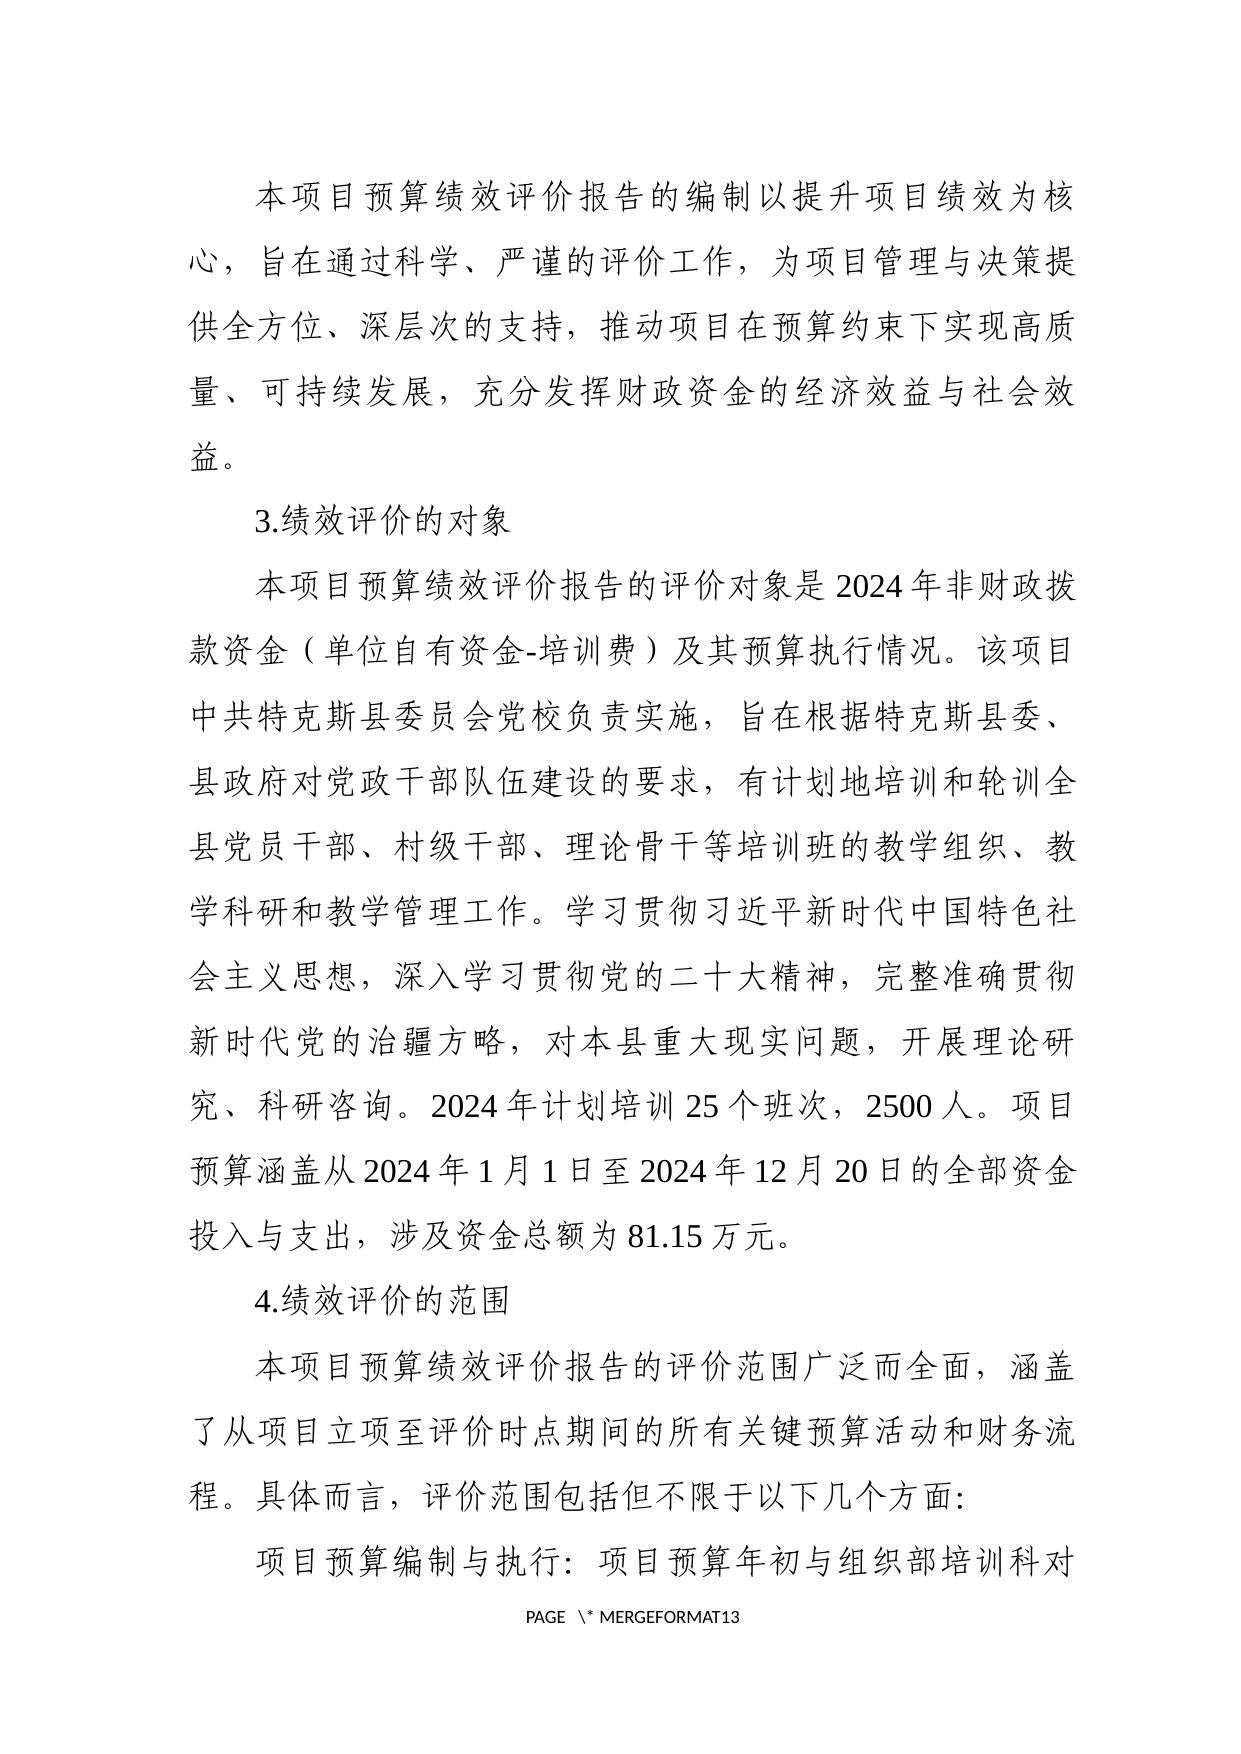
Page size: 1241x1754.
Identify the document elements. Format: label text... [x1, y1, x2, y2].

text 本项目预算绩效评价报告的评价对象是2024年非财政拨款资金（单位自有资金-培训费）及其预算执行情况。该项目中共特克斯县委员会党校负责实施，旨在根据特克斯县委、县政府对党政干部队伍建设的要求，有计划地培训和轮训全县党员干部、村级干部、理论骨干等培训班的教学组织、教学科研和教学管理工作。学习贯彻习近平新时代中国特色社会主义思想，深入学习贯彻党的二十大精神，完整准确贯彻新时代党的治疆方略，对本县重大现实问题，开展理论研究、科研咨询。2024年计划培训25个班次，2500人。项目预算涵盖从2024年1月1日至2024年12月20日的全部资金投入与支出，涉及资金总额为81.15万元。 [187, 552, 1078, 1267]
text 本项目预算绩效评价报告的评价范围广泛而全面，涵盖了从项目立项至评价时点期间的所有关键预算活动和财务流程。具体而言，评价范围包括但不限于以下几个方面： [187, 1332, 1078, 1527]
text 4.绩效评价的范围 [187, 1267, 1078, 1332]
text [187, 1527, 1078, 1592]
text 本项目预算绩效评价报告的编制以提升项目绩效为核心，旨在通过科学、严谨的评价工作，为项目管理与决策提供全方位、深层次的支持，推动项目在预算约束下实现高质量、可持续发展，充分发挥财政资金的经济效益与社会效益。 [187, 162, 1078, 487]
text 3.绩效评价的对象 [187, 487, 1078, 552]
